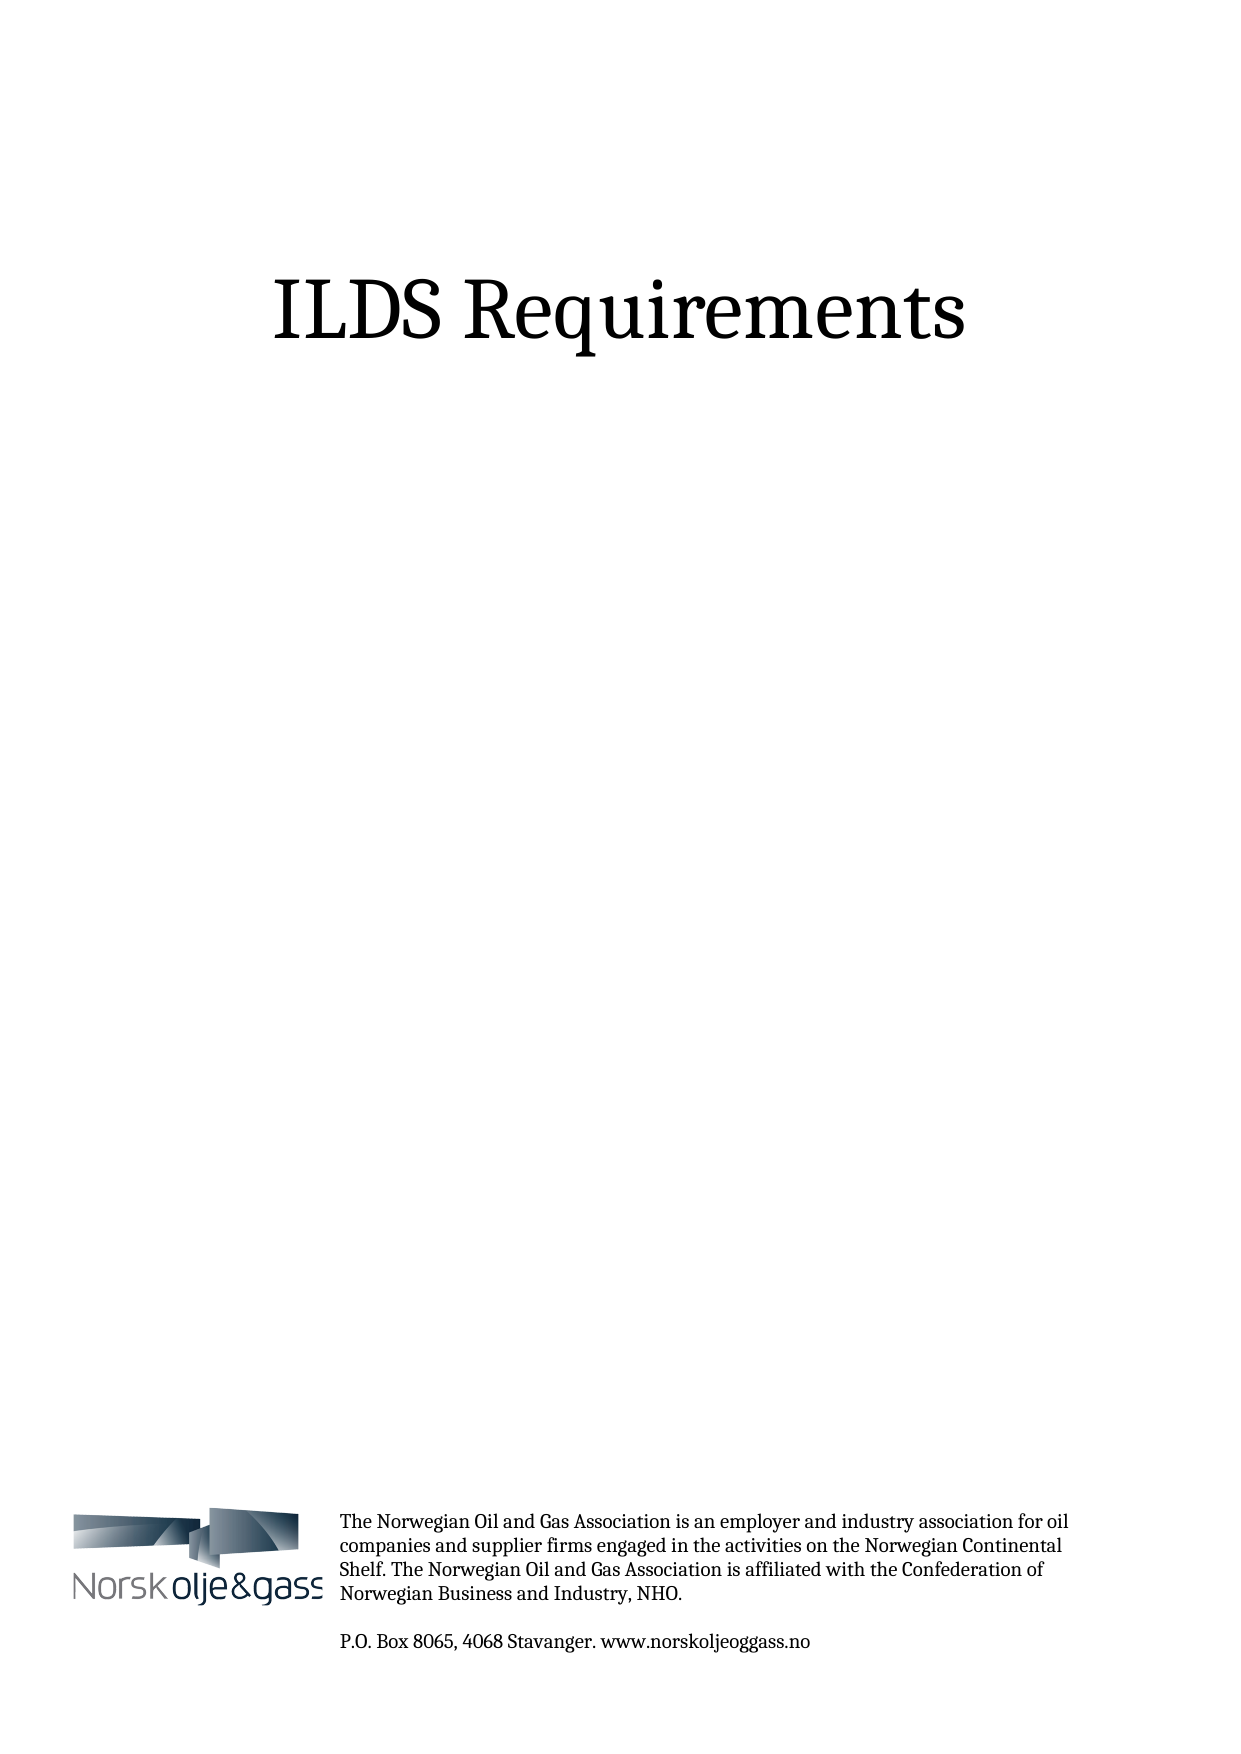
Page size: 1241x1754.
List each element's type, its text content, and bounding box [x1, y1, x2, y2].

picture [72, 1507, 323, 1605]
title ILDS Requirements [162, 259, 1078, 360]
